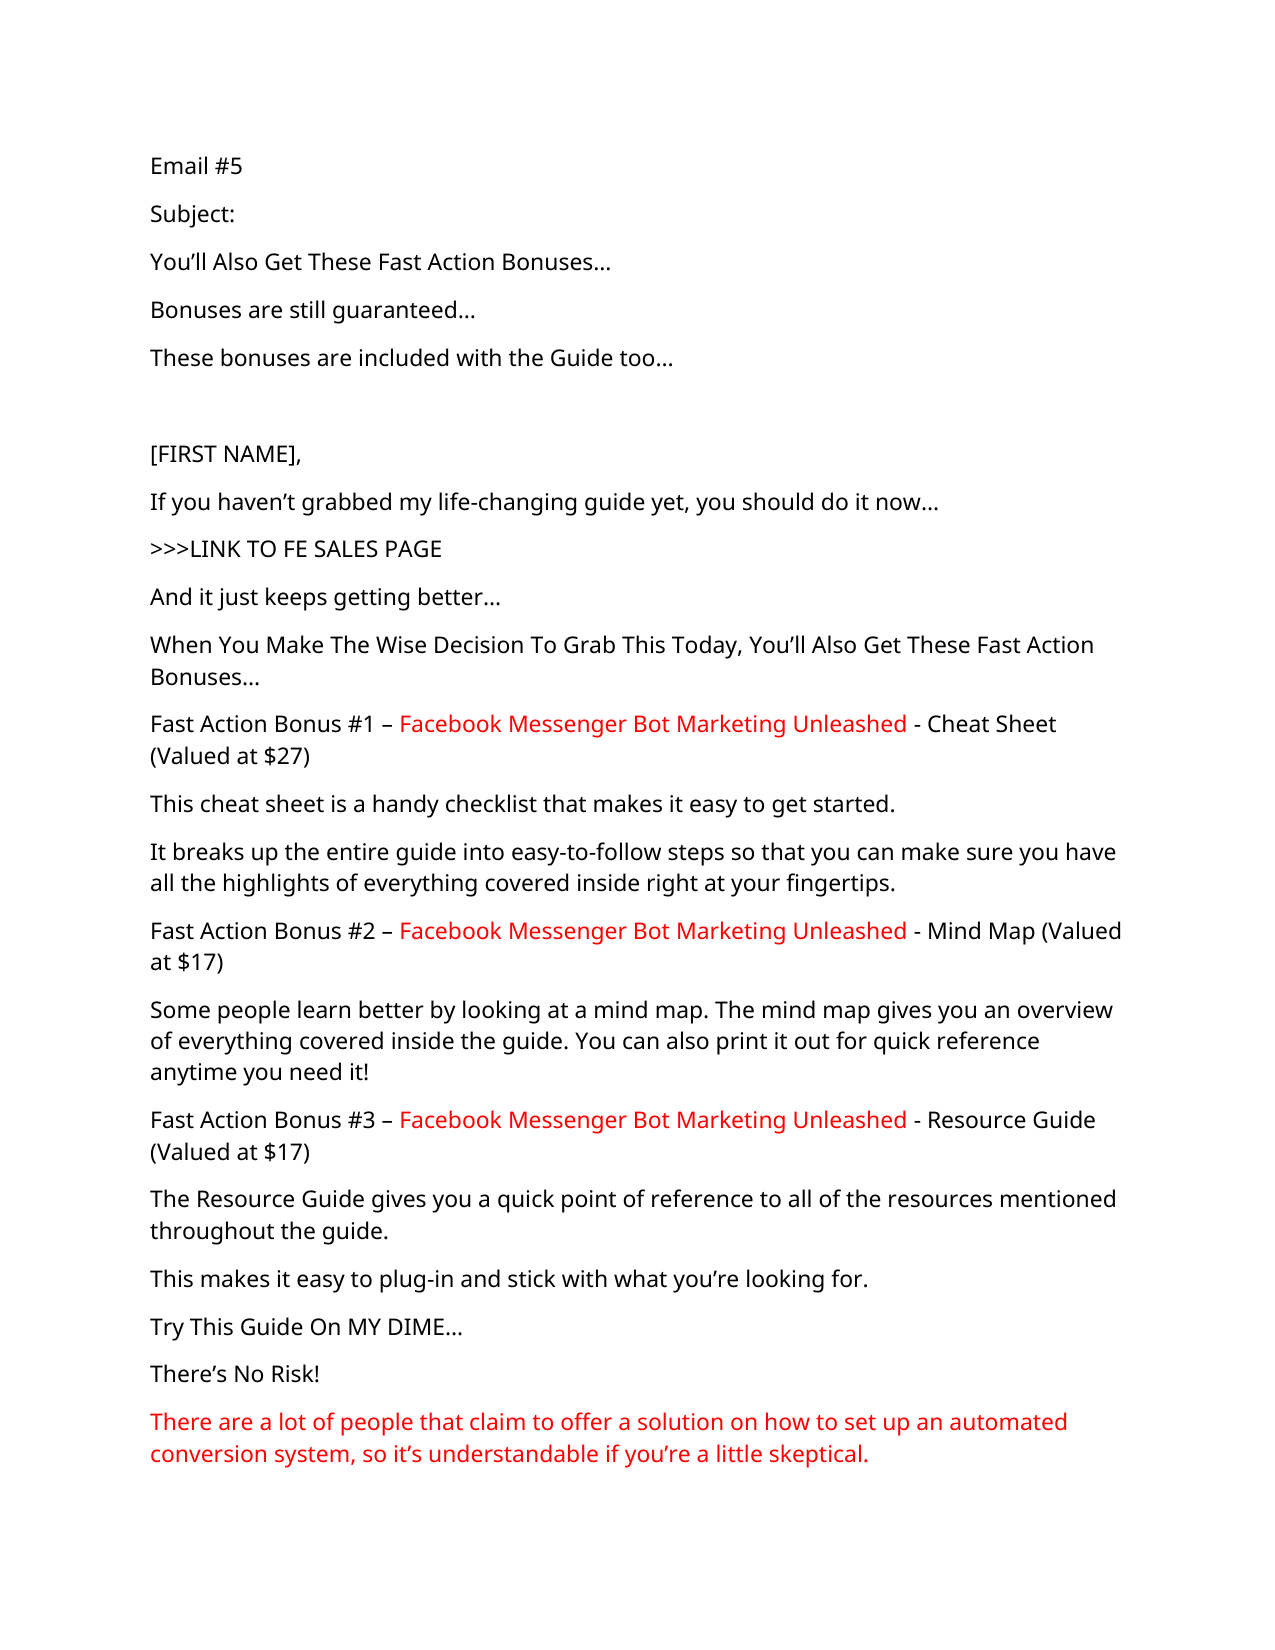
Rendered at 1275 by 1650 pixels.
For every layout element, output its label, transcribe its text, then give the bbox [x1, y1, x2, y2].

text When You Make The Wise Decision To Grab This Today, You’ll Also Get These Fast Action Bonuses… [150, 629, 1125, 692]
text Email #5 [150, 150, 1125, 181]
text It breaks up the entire guide into easy-to-follow steps so that you can make sure you have all the highlights of everything covered inside right at your fingertips. [150, 835, 1125, 898]
text The Resource Guide gives you a quick point of reference to all of the resources mentioned throughout the guide. [150, 1183, 1125, 1246]
text There’s No Risk! [150, 1358, 1125, 1389]
text You’ll Also Get These Fast Action Bonuses… [150, 246, 1125, 277]
text Fast Action Bonus #2 – Facebook Messenger Bot Marketing Unleashed - Mind Map (Valued at $17) [150, 914, 1125, 977]
text This makes it easy to plug-in and stick with what you’re looking for. [150, 1262, 1125, 1294]
text Bonuses are still guaranteed… [150, 294, 1125, 325]
text Some people learn better by looking at a mind map. The mind map gives you an overview of everything covered inside the guide. You can also print it out for quick reference anytime you need it! [150, 994, 1125, 1087]
text And it just keeps getting better… [150, 581, 1125, 612]
text There are a lot of people that claim to offer a solution on how to set up an automated conversion system, so it’s understandable if you’re a little skeptical. [150, 1406, 1125, 1469]
text Subject: [150, 198, 1125, 229]
text These bonuses are included with the Guide too… [150, 342, 1125, 373]
text Fast Action Bonus #3 – Facebook Messenger Bot Marketing Unleashed - Resource Guide (Valued at $17) [150, 1104, 1125, 1167]
text >>>LINK TO FE SALES PAGE [150, 533, 1125, 564]
text Try This Guide On MY DIME… [150, 1310, 1125, 1342]
text [FIRST NAME], [150, 437, 1125, 469]
text This cheat sheet is a handy checklist that makes it easy to get started. [150, 787, 1125, 819]
text If you haven’t grabbed my life-changing guide yet, you should do it now… [150, 485, 1125, 517]
text Fast Action Bonus #1 – Facebook Messenger Bot Marketing Unleashed - Cheat Sheet (Valued at $27) [150, 708, 1125, 771]
